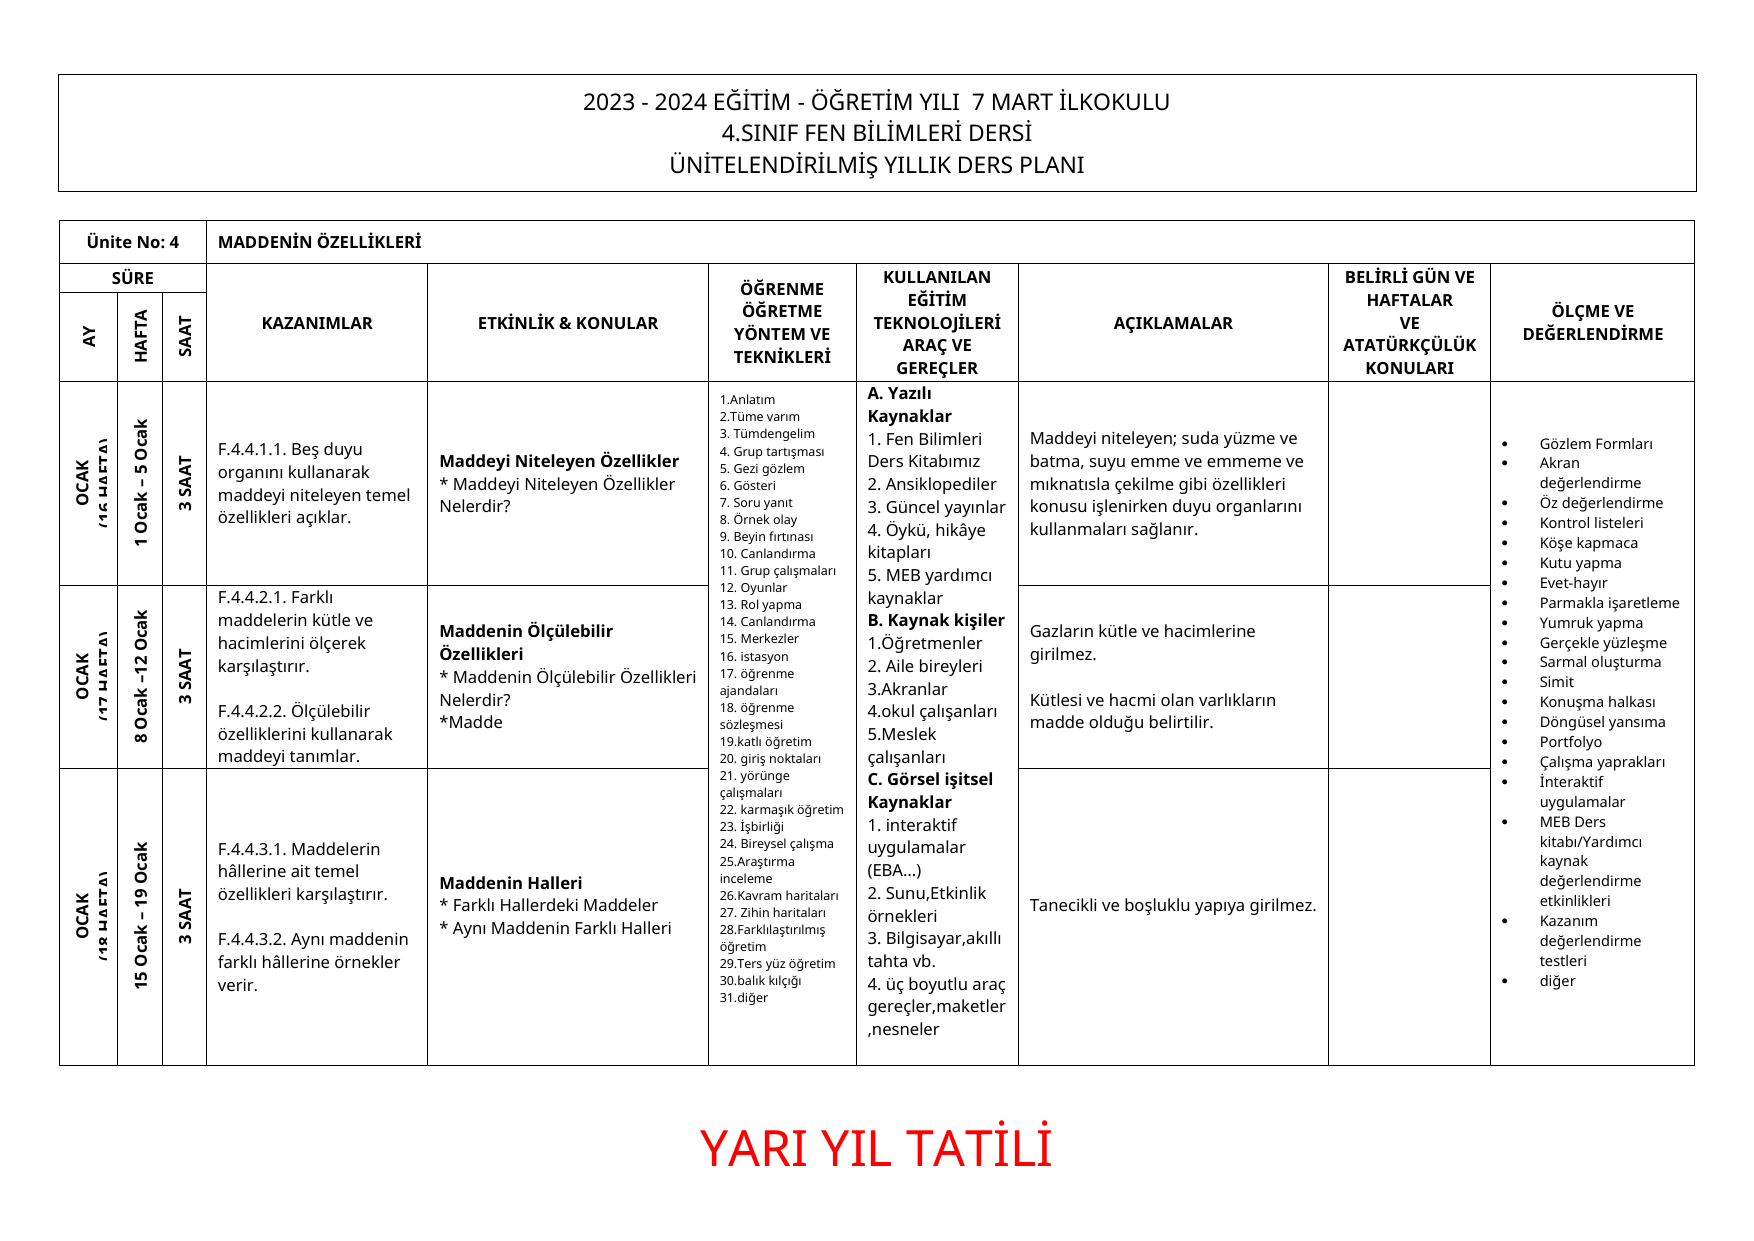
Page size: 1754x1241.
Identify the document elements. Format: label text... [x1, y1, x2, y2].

table_cell Maddenin Halleri * Farklı Hallerdeki Maddeler * Aynı Maddenin Farklı Halleri [428, 769, 708, 1065]
table_cell [1329, 382, 1490, 585]
table_cell AÇIKLAMALAR [1019, 264, 1328, 381]
table_cell 1 Ocak – 5 Ocak [118, 382, 162, 585]
table_cell OCAK (17.HAFTA) [60, 586, 117, 768]
table_cell 3 SAAT [163, 382, 206, 585]
table_cell OCAK (18.HAFTA) [60, 769, 117, 1065]
table_cell SÜRE [60, 264, 206, 292]
table_cell Gazların kütle ve hacimlerine girilmez. Kütlesi ve hacmi olan varlıkların madde olduğu belirtilir. [1019, 586, 1328, 768]
table_cell HAFTA [118, 293, 162, 381]
table_cell A. Yazılı Kaynaklar 1. Fen Bilimleri Ders Kitabımız 2. Ansiklopediler 3. Güncel yayınlar 4. Öykü, hikâye kitapları 5. MEB yardımcı kaynaklar B. Kaynak kişiler 1.Öğretmenler 2. Aile bireyleri 3.Akranlar 4.okul çalışanları 5.Meslek çalışanları C. Görsel işitsel Kaynaklar 1. interaktif uygulamalar (EBA…) 2. Sunu,Etkinlik örnekleri 3. Bilgisayar,akıllı tahta vb. 4. üç boyutlu araç gereçler,maketler,nesneler [857, 382, 1018, 1065]
table_cell Maddeyi niteleyen; suda yüzme ve batma, suyu emme ve emmeme ve mıknatısla çekilme gibi özellikleri konusu işlenirken duyu organlarını kullanmaları sağlanır. [1019, 382, 1328, 585]
table_cell 15 Ocak – 19 Ocak [118, 769, 162, 1065]
table_cell ÖLÇME VE DEĞERLENDİRME [1491, 264, 1694, 381]
text YARI YIL TATİLİ [59, 1113, 1695, 1181]
table_cell [1329, 769, 1490, 1065]
table_cell 3 SAAT [163, 769, 206, 1065]
table_cell ÖĞRENME ÖĞRETME YÖNTEM VE TEKNİKLERİ [709, 264, 856, 381]
table_cell KULLANILAN EĞİTİM TEKNOLOJİLERİ ARAÇ VE GEREÇLER [857, 264, 1018, 381]
table_cell Maddenin Ölçülebilir Özellikleri * Maddenin Ölçülebilir Özellikleri Nelerdir? *Madde [428, 586, 708, 768]
table_cell KAZANIMLAR [207, 264, 427, 381]
table_cell BELİRLİ GÜN VE HAFTALAR VE ATATÜRKÇÜLÜK KONULARI [1329, 264, 1490, 381]
table_cell F.4.4.1.1. Beş duyu organını kullanarak maddeyi niteleyen temel özellikleri açıklar. [207, 382, 427, 585]
table_cell 1.Anlatım 2.Tüme varım 3. Tümdengelim 4. Grup tartışması 5. Gezi gözlem 6. Gösteri 7. Soru yanıt 8. Örnek olay 9. Beyin fırtınası 10. Canlandırma 11. Grup çalışmaları 12. Oyunlar 13. Rol yapma 14. Canlandırma 15. Merkezler 16. istasyon 17. öğrenme ajandaları 18. öğrenme sözleşmesi 19.katlı öğretim 20. giriş noktaları 21. yörünge çalışmaları 22. karmaşık öğretim 23. İşbirliği 24. Bireysel çalışma 25.Araştırma inceleme 26.Kavram haritaları 27. Zihin haritaları 28.Farklılaştırılmış öğretim 29.Ters yüz öğretim 30.balık kılçığı 31.diğer [709, 382, 856, 1065]
table_cell OCAK (16.HAFTA) [60, 382, 117, 585]
table_cell [1329, 586, 1490, 768]
table_cell F.4.4.3.1. Maddelerin hâllerine ait temel özellikleri karşılaştırır. F.4.4.3.2. Aynı maddenin farklı hâllerine örnekler verir. [207, 769, 427, 1065]
table_cell 3 SAAT [163, 586, 206, 768]
table_cell F.4.4.2.1. Farklı maddelerin kütle ve hacimlerini ölçerek karşılaştırır. F.4.4.2.2. Ölçülebilir özelliklerini kullanarak maddeyi tanımlar. [207, 586, 427, 768]
table_cell 8 Ocak –12 Ocak [118, 586, 162, 768]
table_cell Gözlem Formları Akran değerlendirme Öz değerlendirme Kontrol listeleri Köşe kapmaca Kutu yapma Evet-hayır Parmakla işaretleme Yumruk yapma Gerçekle yüzleşme Sarmal oluşturma Simit Konuşma halkası Döngüsel yansıma Portfolyo Çalışma yaprakları İnteraktif uygulamalar MEB Ders kitabı/Yardımcı kaynak değerlendirme etkinlikleri Kazanım değerlendirme testleri diğer [1491, 382, 1694, 1065]
table_cell SAAT [163, 293, 206, 381]
table_cell AY [60, 293, 117, 381]
table_cell ETKİNLİK & KONULAR [428, 264, 708, 381]
table_cell Tanecikli ve boşluklu yapıya girilmez. [1019, 769, 1328, 1065]
table_cell Maddeyi Niteleyen Özellikler * Maddeyi Niteleyen Özellikler Nelerdir? [428, 382, 708, 585]
table_header Ünite No: 4 [60, 221, 206, 263]
table_header MADDENİN ÖZELLİKLERİ [207, 221, 1694, 263]
